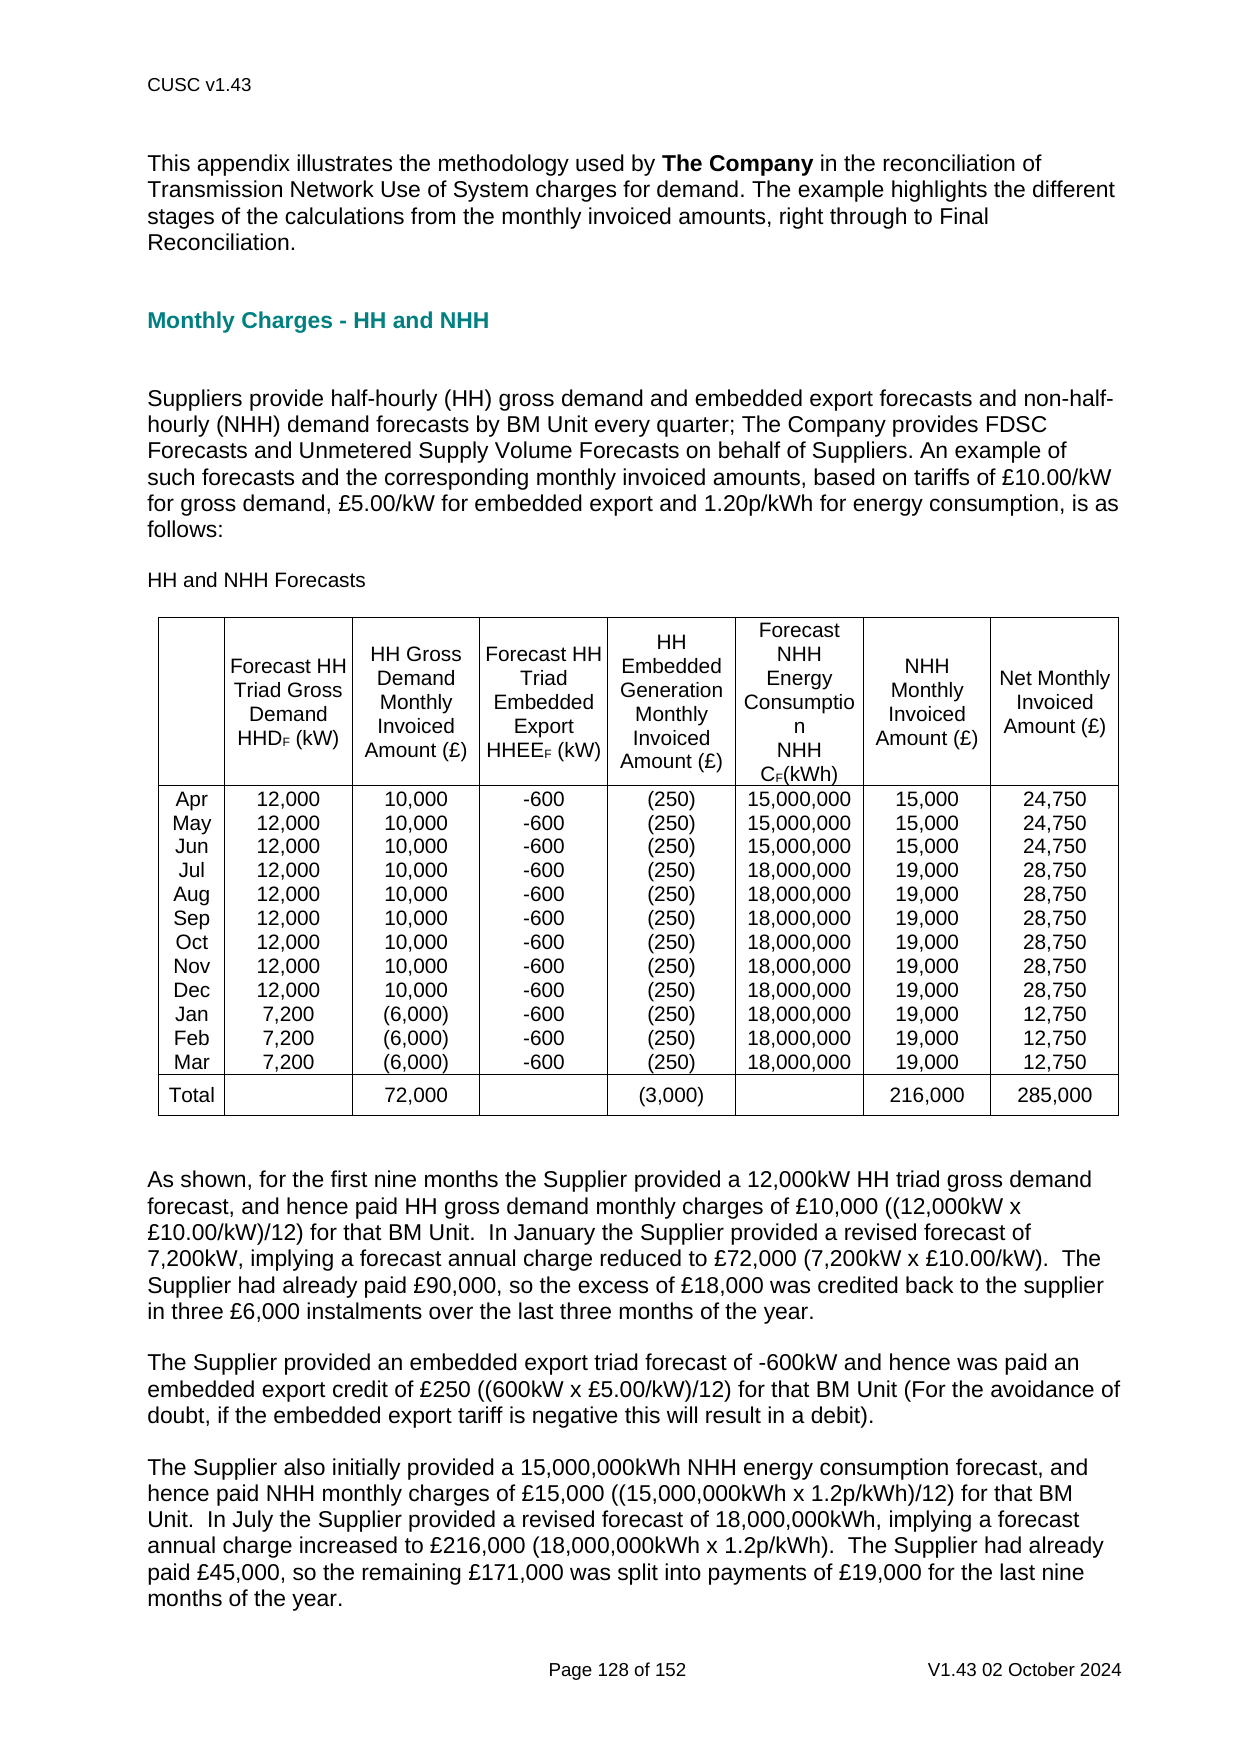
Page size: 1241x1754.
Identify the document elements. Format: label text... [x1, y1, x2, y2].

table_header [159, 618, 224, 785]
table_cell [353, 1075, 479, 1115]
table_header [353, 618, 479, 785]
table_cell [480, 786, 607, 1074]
text As shown, for the first nine months the Supplier provided a 12,000kW HH triad gross demand forecast, and hence paid HH gross demand monthly charges of £10,000 ((12,000kW x £10.00/kW)/12) for that BM Unit. In January the Supplier provided a revised forecast of 7,200kW, implying a forecast annual charge reduced to £72,000 (7,200kW x £10.00/kW). The Supplier had already paid £90,000, so the excess of £18,000 was credited back to the supplier in three £6,000 instalments over the last three months of the year. [147, 1166, 1121, 1324]
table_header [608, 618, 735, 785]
text HH and NHH Forecasts [147, 568, 1121, 592]
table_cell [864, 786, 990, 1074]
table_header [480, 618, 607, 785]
text Suppliers provide half-hourly (HH) gross demand and embedded export forecasts and non-half-hourly (NHH) demand forecasts by BM Unit every quarter; The Company provides FDSC Forecasts and Unmetered Supply Volume Forecasts on behalf of Suppliers. An example of such forecasts and the corresponding monthly invoiced amounts, based on tariffs of £10.00/kW for gross demand, £5.00/kW for embedded export and 1.20p/kWh for energy consumption, is as follows: [147, 384, 1121, 543]
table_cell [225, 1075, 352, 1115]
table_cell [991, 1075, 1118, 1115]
text The Supplier provided an embedded export triad forecast of -600kW and hence was paid an embedded export credit of £250 ((600kW x £5.00/kW)/12) for that BM Unit (For the avoidance of doubt, if the embedded export tariff is negative this will result in a debit). [147, 1349, 1121, 1428]
subtitle Monthly Charges - HH and NHH [147, 307, 1121, 333]
text This appendix illustrates the methodology used by The Company in the reconciliation of Transmission Network Use of System charges for demand. The example highlights the different stages of the calculations from the monthly invoiced amounts, right through to Final Reconciliation. [147, 150, 1121, 255]
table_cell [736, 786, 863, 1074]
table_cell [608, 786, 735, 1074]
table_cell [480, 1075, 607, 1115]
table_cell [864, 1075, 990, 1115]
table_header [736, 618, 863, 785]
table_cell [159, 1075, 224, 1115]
text The Supplier also initially provided a 15,000,000kWh NHH energy consumption forecast, and hence paid NHH monthly charges of £15,000 ((15,000,000kWh x 1.2p/kWh)/12) for that BM Unit. In July the Supplier provided a revised forecast of 18,000,000kWh, implying a forecast annual charge increased to £216,000 (18,000,000kWh x 1.2p/kWh). The Supplier had already paid £45,000, so the remaining £171,000 was split into payments of £19,000 for the last nine months of the year. [147, 1453, 1121, 1612]
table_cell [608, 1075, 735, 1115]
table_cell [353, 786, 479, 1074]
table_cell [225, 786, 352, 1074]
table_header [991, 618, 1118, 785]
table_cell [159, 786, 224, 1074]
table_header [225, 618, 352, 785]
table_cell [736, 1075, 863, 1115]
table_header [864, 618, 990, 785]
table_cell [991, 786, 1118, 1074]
